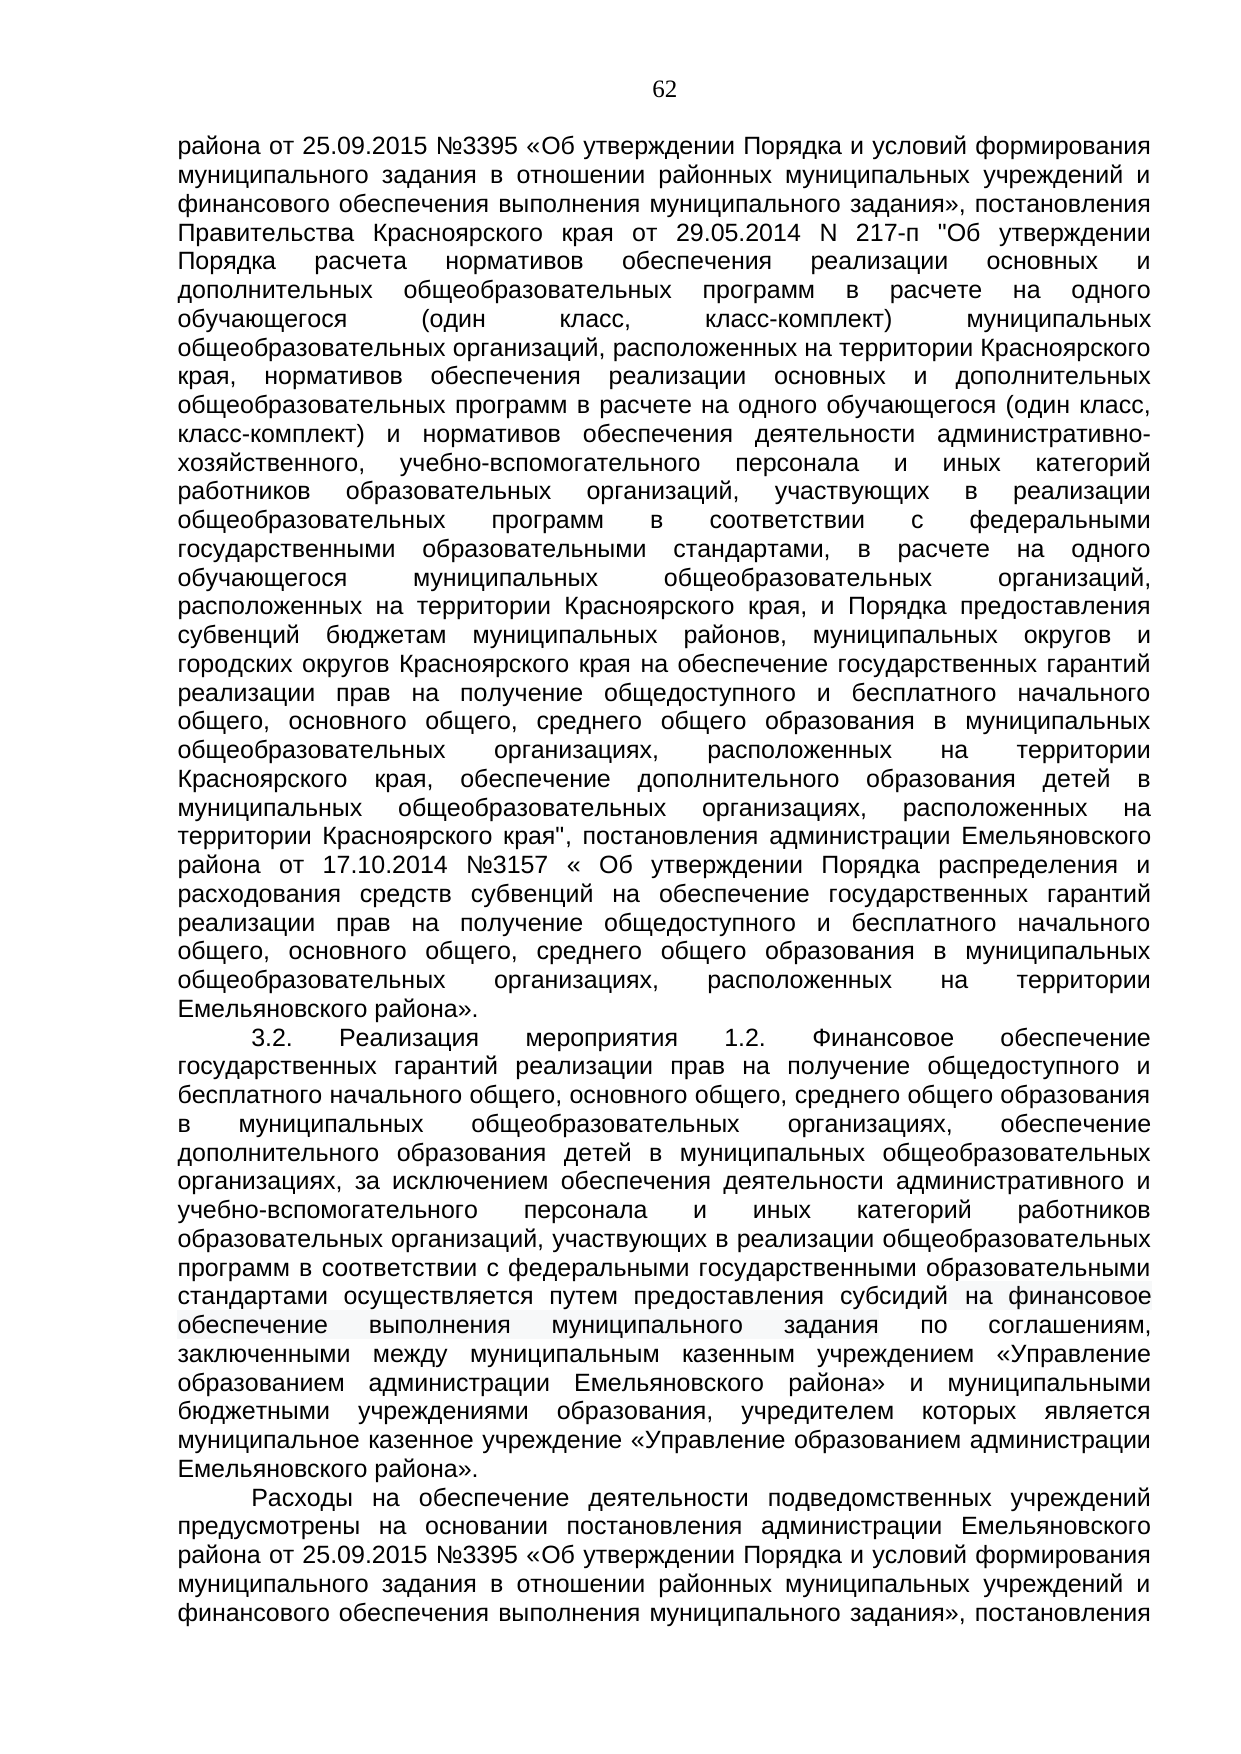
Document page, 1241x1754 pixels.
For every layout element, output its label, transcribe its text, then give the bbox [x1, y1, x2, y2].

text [177, 131, 1152, 1023]
text 3.2. Реализация мероприятия 1.2. Финансовое обеспечение государственных гарантий реализации прав на получение общедоступного и бесплатного начального общего, основного общего, среднего общего образования в муниципальных общеобразовательных организациях, обеспечение дополнительного образования детей в муниципальных общеобразовательных организациях, за исключением обеспечения деятельности административного и учебно-вспомогательного персонала и иных категорий работников образовательных организаций, участвующих в реализации общеобразовательных программ в соответствии с федеральными государственными образовательными стандартами осуществляется путем предоставления субсидий на финансовое обеспечение выполнения муниципального задания по соглашениям, заключенными между муниципальным казенным учреждением «Управление образованием администрации Емельяновского района» и муниципальными бюджетными учреждениями образования, учредителем которых является муниципальное казенное учреждение «Управление образованием администрации Емельяновского района». [177, 1023, 1152, 1483]
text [177, 1483, 1152, 1626]
